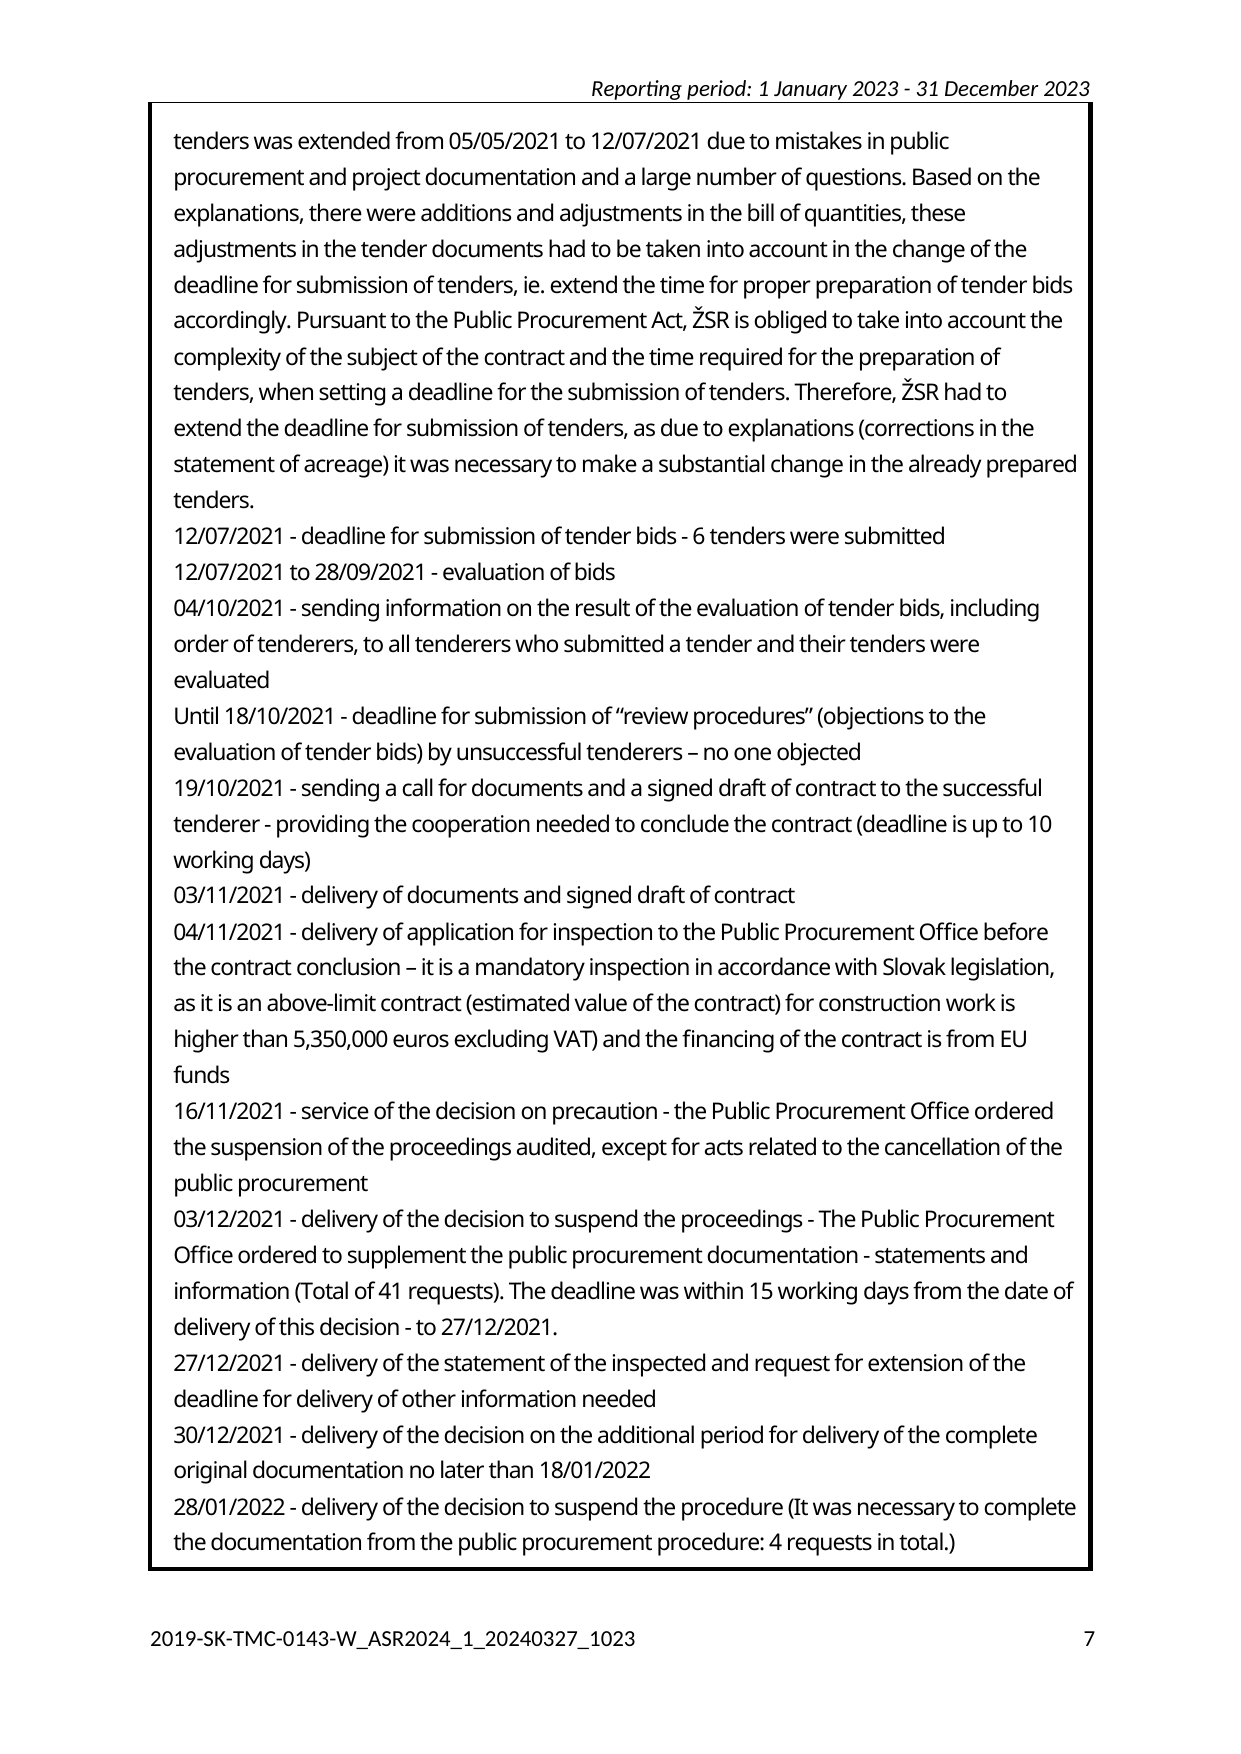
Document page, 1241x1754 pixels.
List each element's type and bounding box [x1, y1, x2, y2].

table_cell [152, 103, 1088, 1566]
